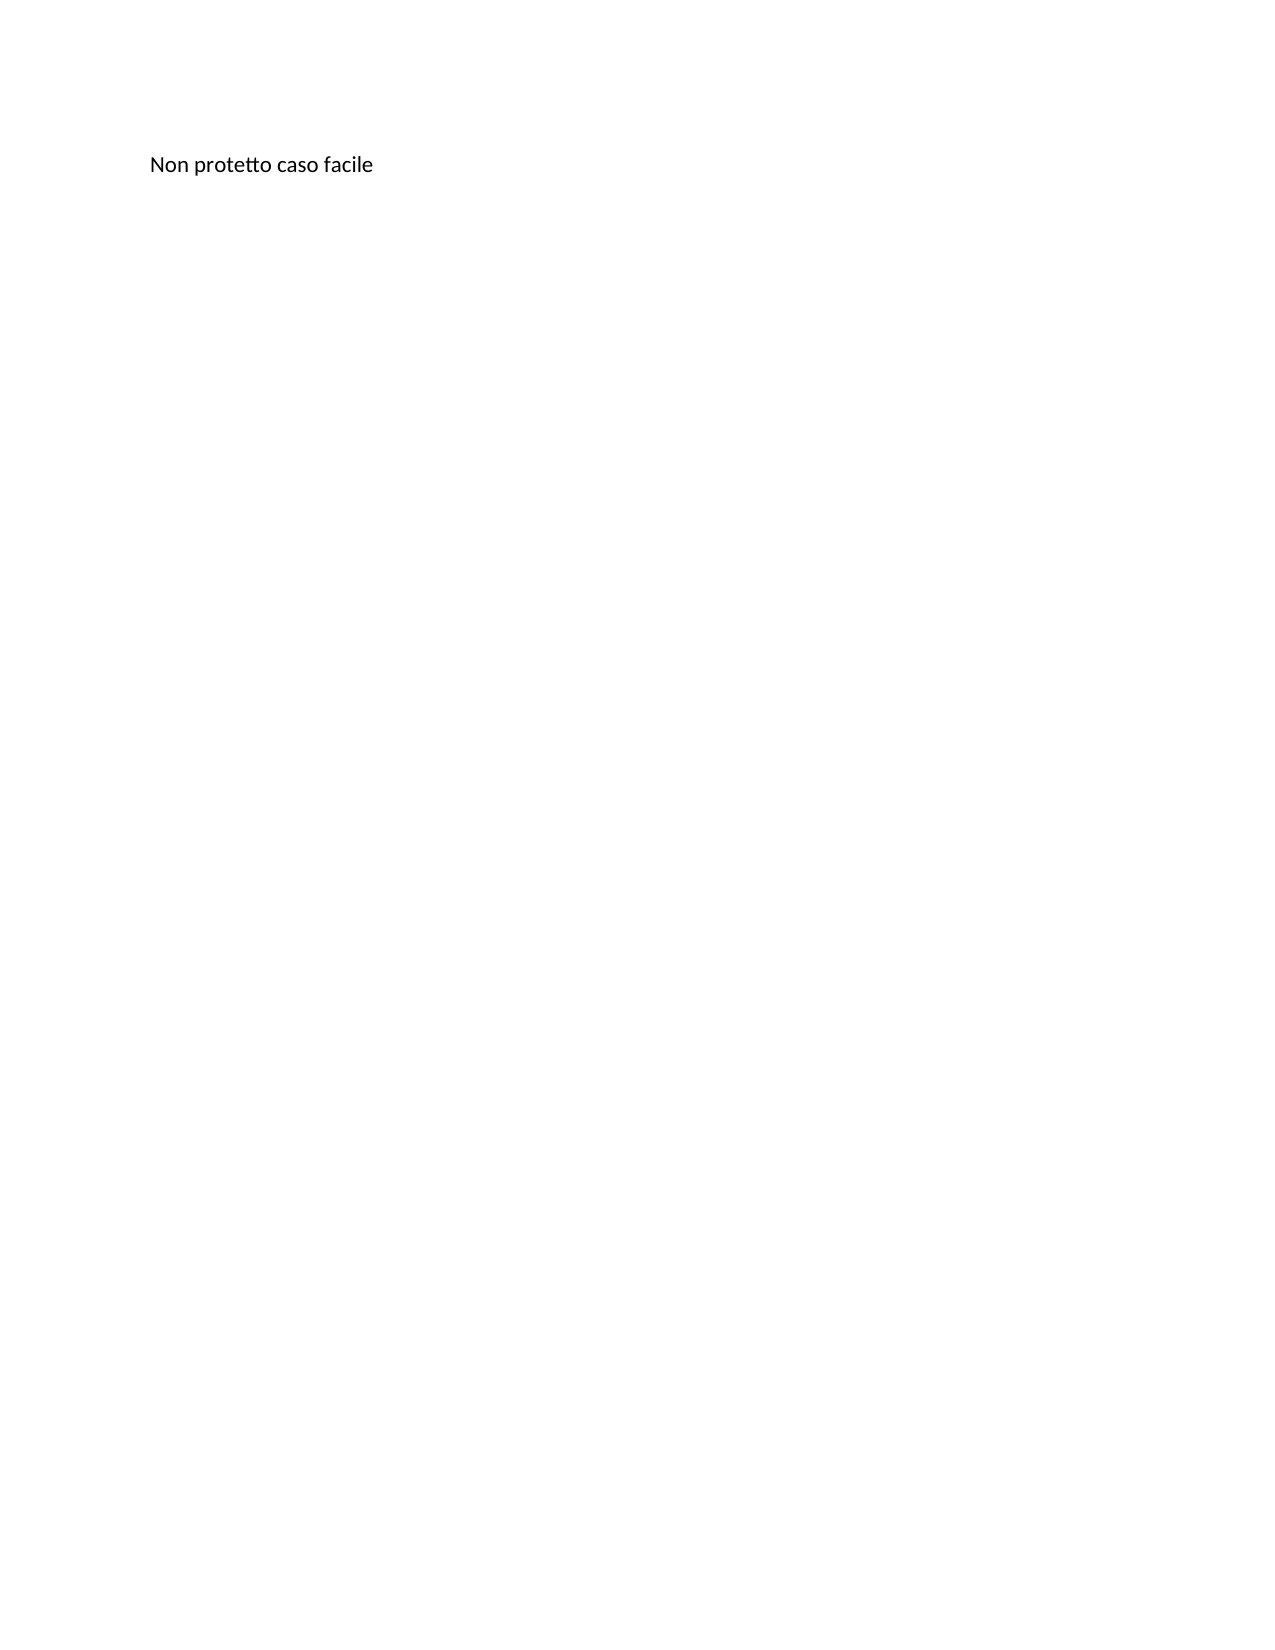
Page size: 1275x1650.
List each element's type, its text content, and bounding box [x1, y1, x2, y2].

text Non protetto caso facile [150, 150, 1125, 178]
